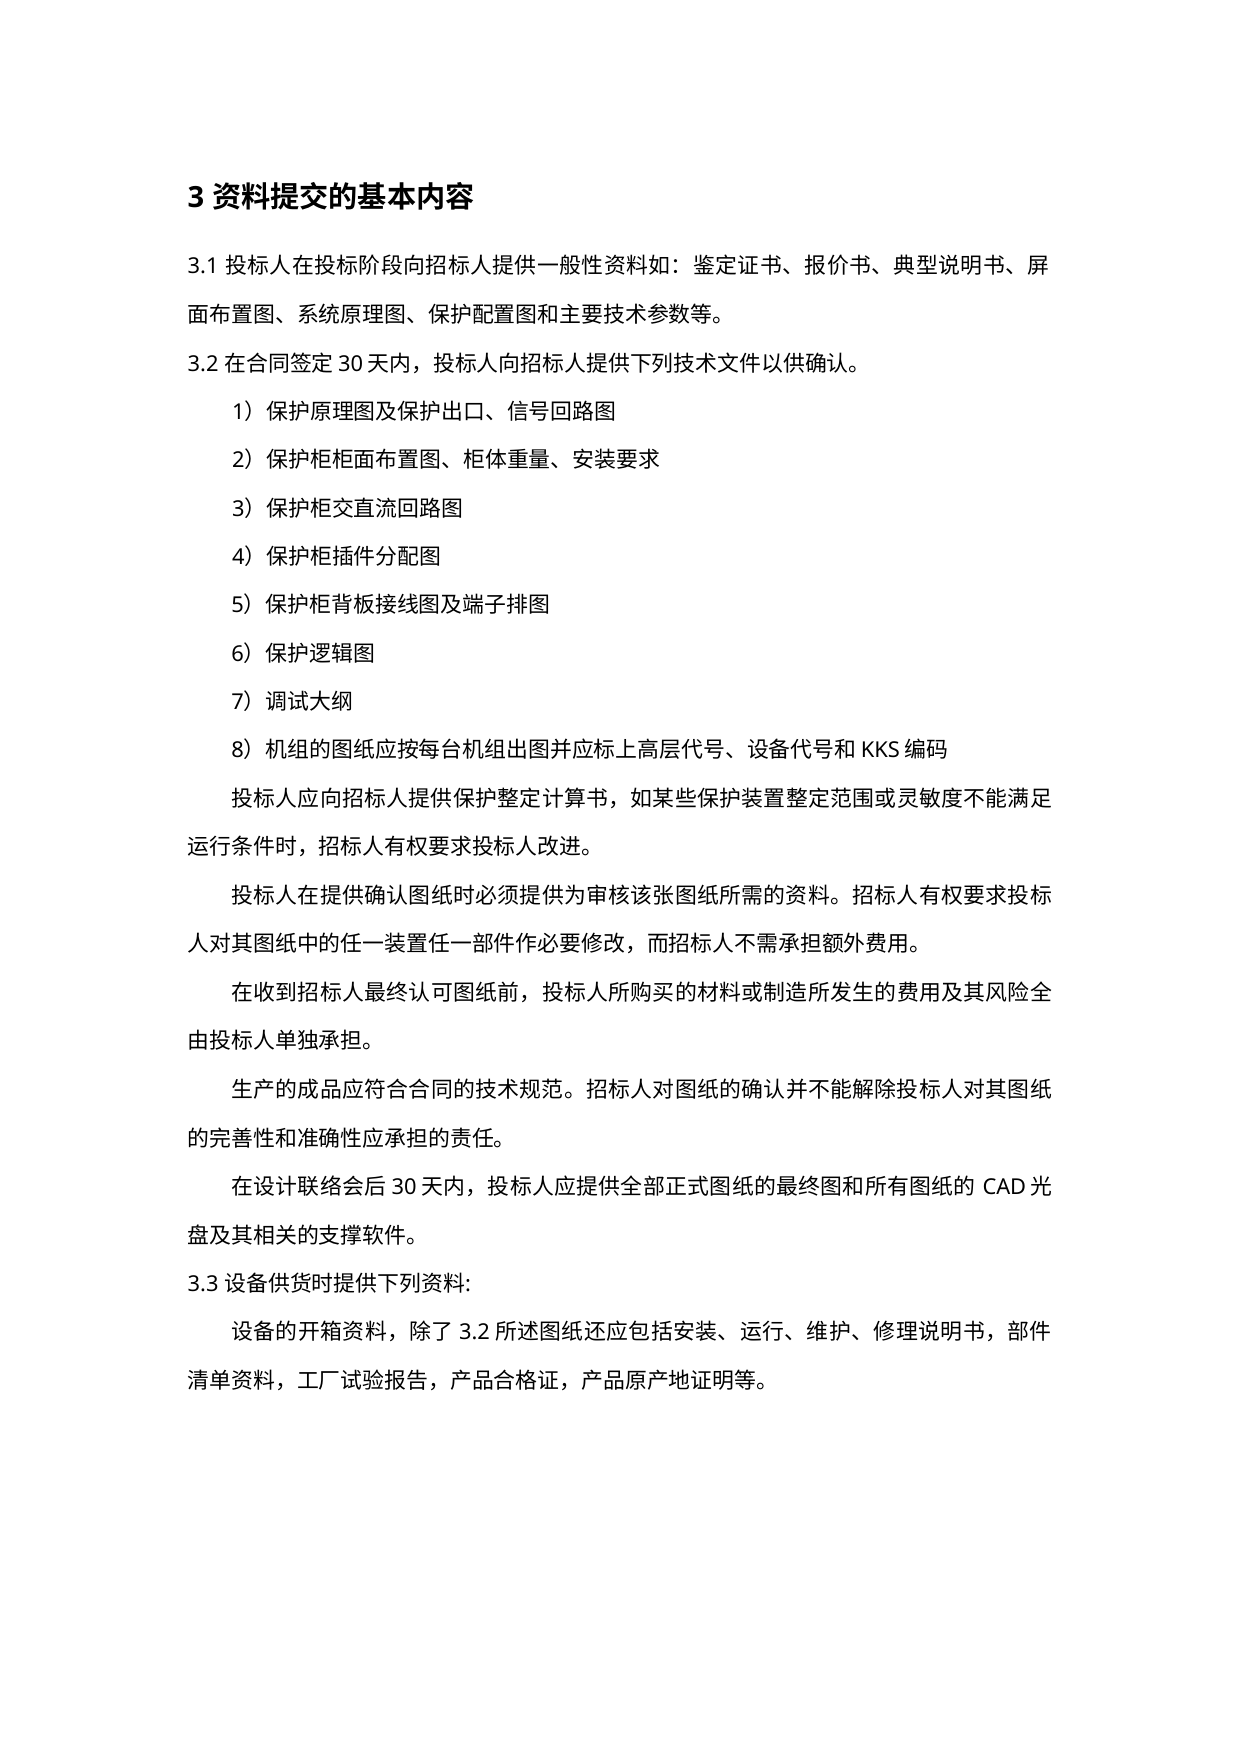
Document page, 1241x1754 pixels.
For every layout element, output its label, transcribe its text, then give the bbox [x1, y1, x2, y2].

text 3.2 在合同签定30天内，投标人向招标人提供下列技术文件以供确认。 [187, 345, 1053, 378]
text 生产的成品应符合合同的技术规范。招标人对图纸的确认并不能解除投标人对其图纸的完善性和准确性应承担的责任。 [187, 1071, 1053, 1153]
text 在收到招标人最终认可图纸前，投标人所购买的材料或制造所发生的费用及其风险全由投标人单独承担。 [187, 974, 1053, 1056]
text 4）保护柜插件分配图 [232, 538, 1053, 571]
text 设备的开箱资料，除了3.2所述图纸还应包括安装、运行、维护、修理说明书，部件清单资料，工厂试验报告，产品合格证，产品原产地证明等。 [187, 1314, 1053, 1395]
text 投标人在提供确认图纸时必须提供为审核该张图纸所需的资料。招标人有权要求投标人对其图纸中的任一装置任一部件作必要修改，而招标人不需承担额外费用。 [187, 877, 1053, 958]
text 3.3 设备供货时提供下列资料: [187, 1266, 1053, 1298]
text 2）保护柜柜面布置图、柜体重量、安装要求 [232, 442, 1053, 474]
text 5）保护柜背板接线图及端子排图 [187, 587, 1053, 619]
text 在设计联络会后30天内，投标人应提供全部正式图纸的最终图和所有图纸的CAD光盘及其相关的支撑软件。 [187, 1168, 1053, 1250]
text 3）保护柜交直流回路图 [232, 490, 1053, 523]
text 7）调试大纲 [187, 683, 1053, 716]
text 3.1 投标人在投标阶段向招标人提供一般性资料如：鉴定证书、报价书、典型说明书、屏面布置图、系统原理图、保护配置图和主要技术参数等。 [187, 248, 1053, 329]
text 8）机组的图纸应按每台机组出图并应标上高层代号、设备代号和KKS编码 [187, 732, 1053, 764]
text 投标人应向招标人提供保护整定计算书，如某些保护装置整定范围或灵敏度不能满足运行条件时，招标人有权要求投标人改进。 [187, 780, 1053, 861]
text 3 资料提交的基本内容 [187, 162, 1053, 227]
text 1）保护原理图及保护出口、信号回路图 [232, 393, 1053, 426]
text 6）保护逻辑图 [187, 635, 1053, 668]
